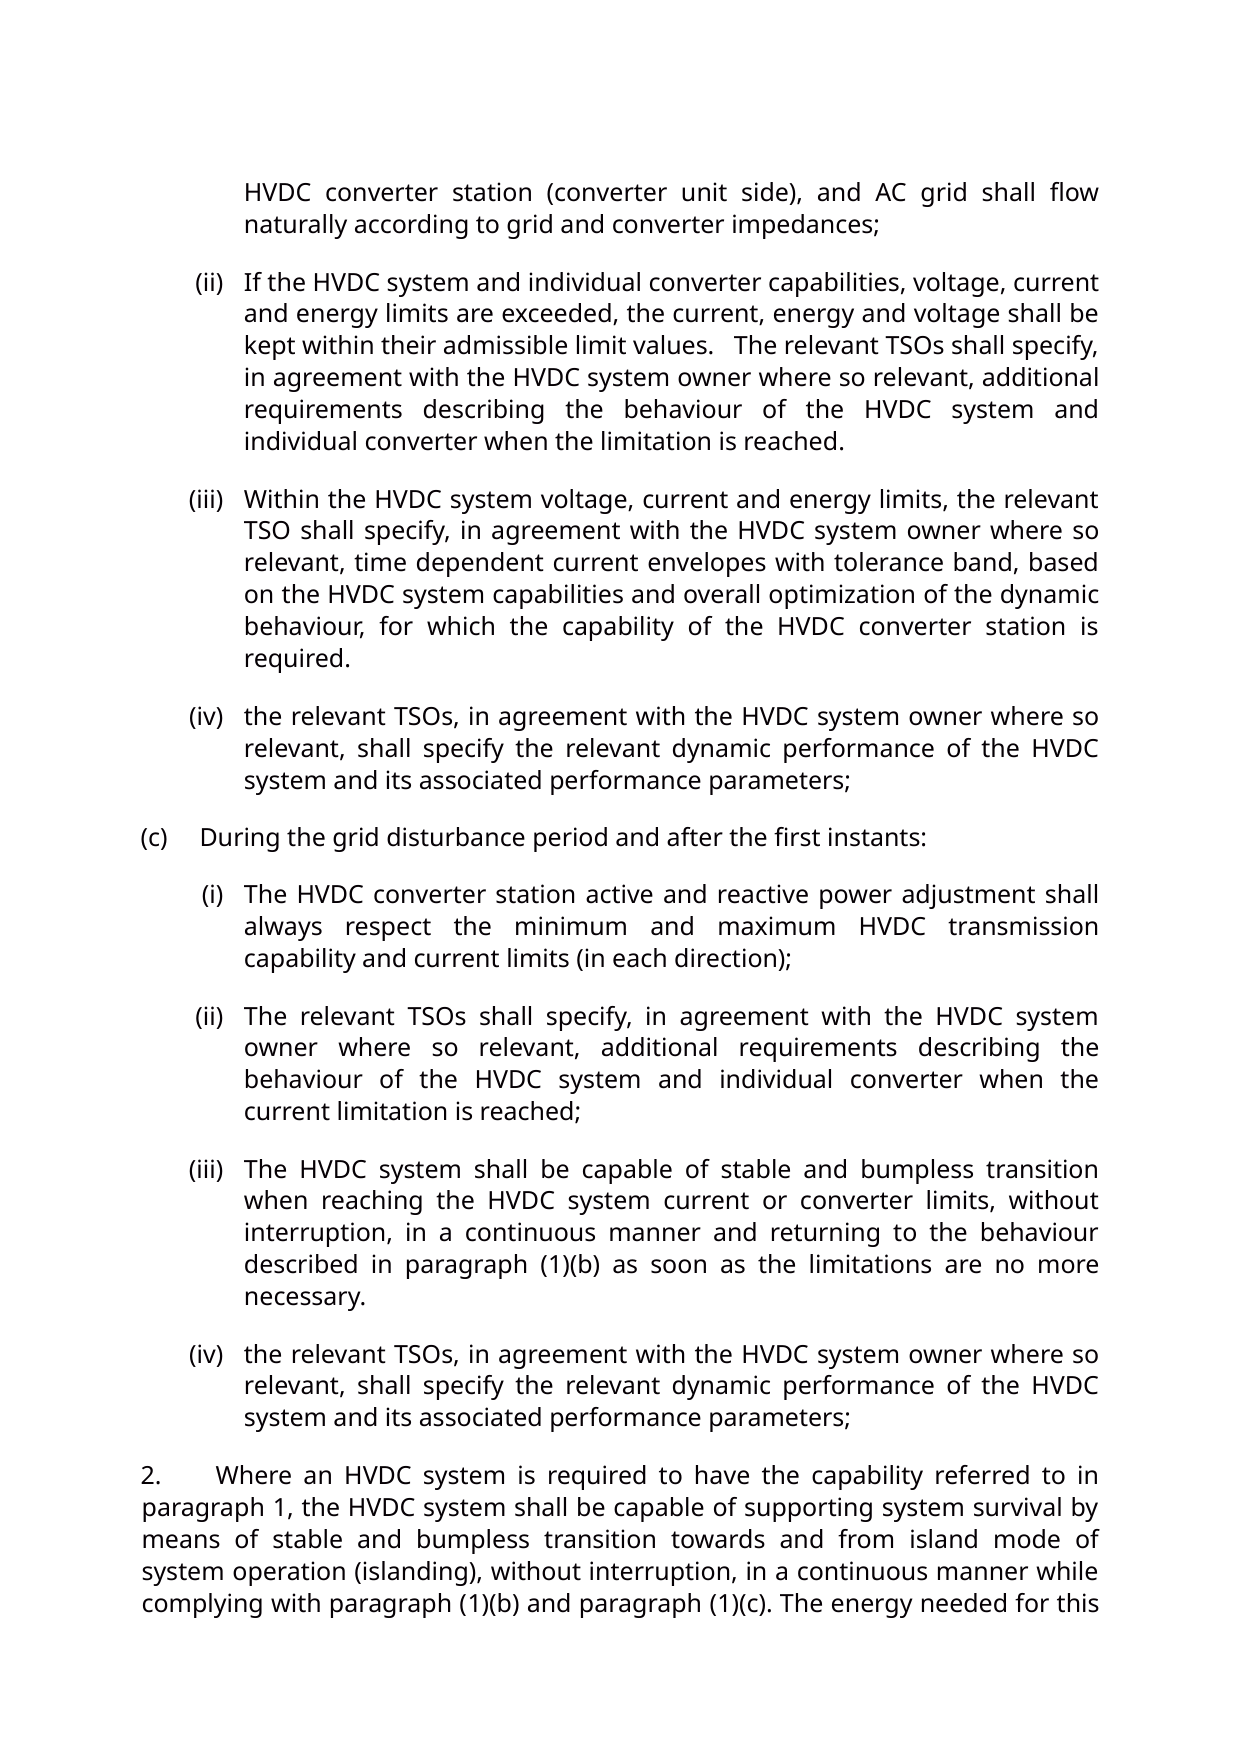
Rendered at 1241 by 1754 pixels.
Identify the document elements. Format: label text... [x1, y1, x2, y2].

list If the HVDC system and individual converter capabilities, voltage, current and energy limits are exceeded, the current, energy and voltage shall be kept within their admissible limit values. The relevant TSOs shall specify, in agreement with the HVDC system owner where so relevant, additional requirements describing the behaviour of the HVDC system and individual converter when the limitation is reached. [223, 265, 1100, 458]
list The HVDC converter station active and reactive power adjustment shall always respect the minimum and maximum HVDC transmission capability and current limits (in each direction); [223, 878, 1100, 974]
list the relevant TSOs, in agreement with the HVDC system owner where so relevant, shall specify the relevant dynamic performance of the HVDC system and its associated performance parameters; [223, 1338, 1100, 1434]
list the relevant TSOs, in agreement with the HVDC system owner where so relevant, shall specify the relevant dynamic performance of the HVDC system and its associated performance parameters; [223, 700, 1100, 796]
list The relevant TSOs shall specify, in agreement with the HVDC system owner where so relevant, additional requirements describing the behaviour of the HVDC system and individual converter when the current limitation is reached; [223, 999, 1100, 1128]
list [140, 1459, 1100, 1619]
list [223, 176, 1100, 240]
list Within the HVDC system voltage, current and energy limits, the relevant TSO shall specify, in agreement with the HVDC system owner where so relevant, time dependent current envelopes with tolerance band, based on the HVDC system capabilities and overall optimization of the dynamic behaviour, for which the capability of the HVDC converter station is required. [223, 483, 1100, 675]
list During the grid disturbance period and after the first instants: [140, 821, 1100, 853]
list The HVDC system shall be capable of stable and bumpless transition when reaching the HVDC system current or converter limits, without interruption, in a continuous manner and returning to the behaviour described in paragraph (1)(b) as soon as the limitations are no more necessary. [223, 1153, 1100, 1313]
